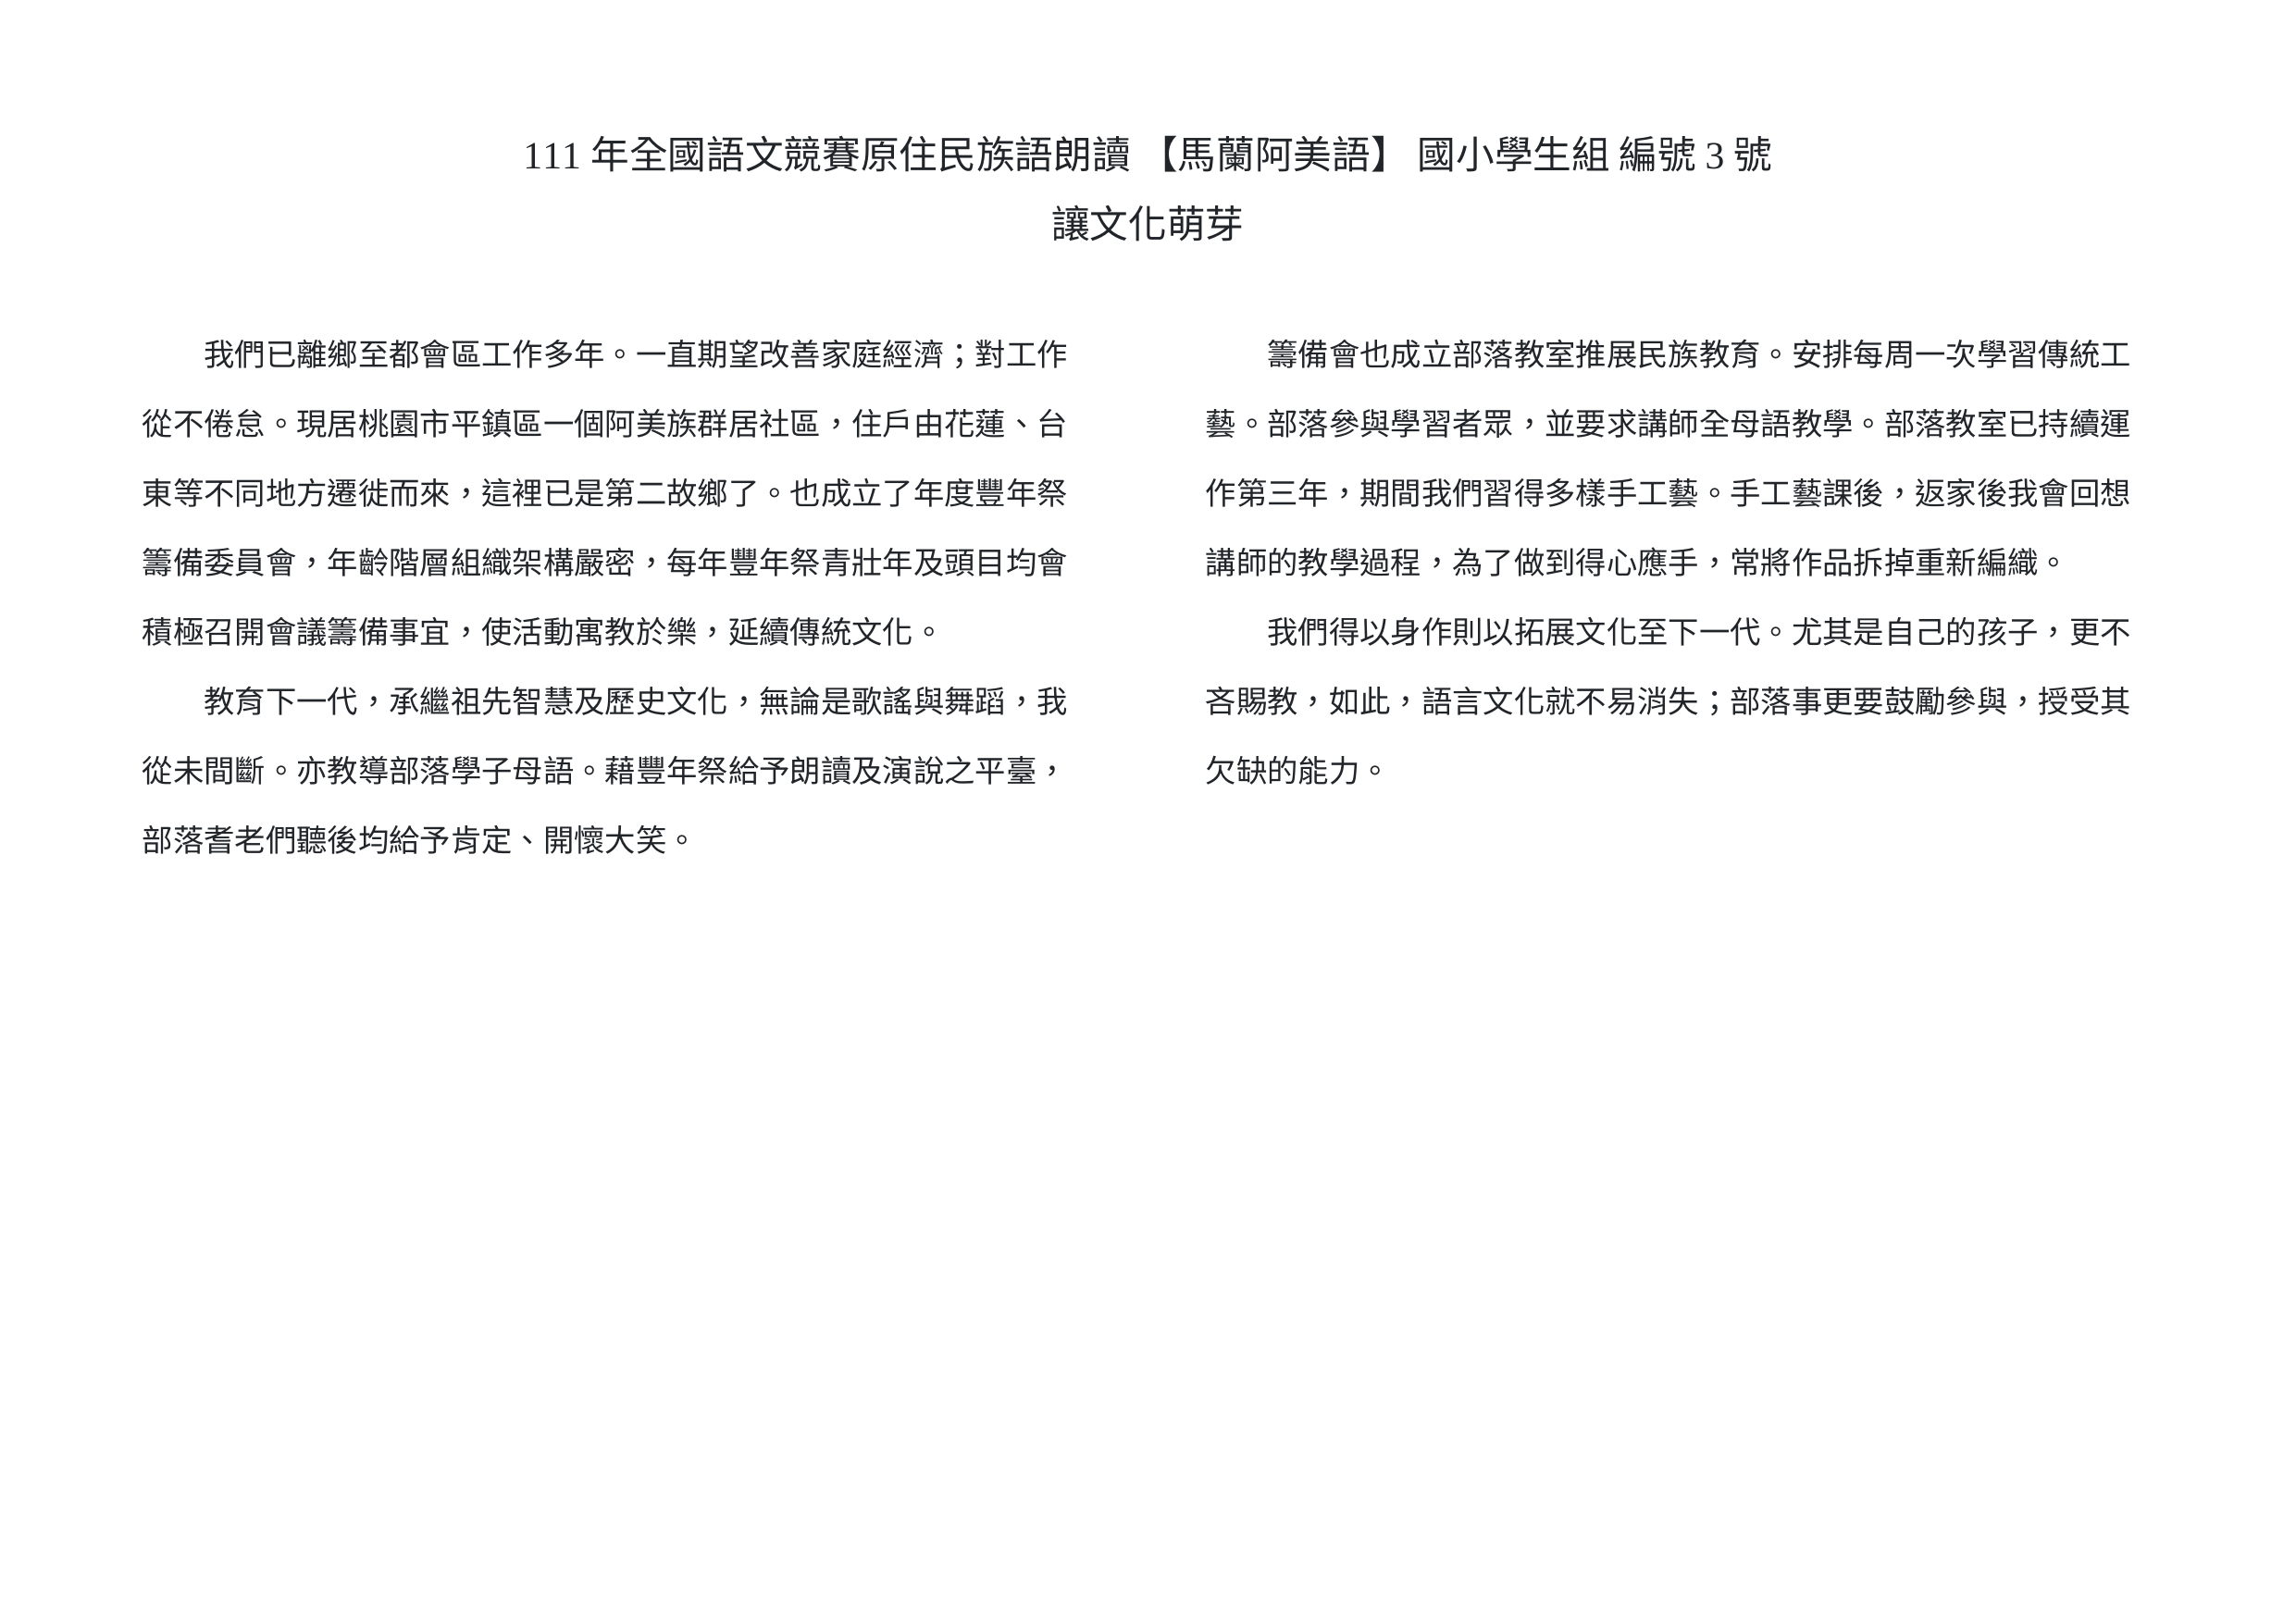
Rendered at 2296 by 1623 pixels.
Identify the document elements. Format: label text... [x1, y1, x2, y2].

text 我們得以身作則以拓展文化至下一代。尤其是自己的孩子，更不吝賜教，如此，語言文化就不易消失；部落事更要鼓勵參與，授受其欠缺的能力。 [1206, 596, 2153, 804]
text 111 年全國語文競賽原住民族語朗讀 【馬蘭阿美語】 國小學生組 編號 3 號 [142, 118, 2153, 187]
text 籌備會也成立部落教室推展民族教育。安排每周一次學習傳統工藝。部落參與學習者眾，並要求講師全母語教學。部落教室已持續運作第三年，期間我們習得多樣手工藝。手工藝課後，返家後我會回想講師的教學過程，為了做到得心應手，常將作品拆掉重新編織。 [1206, 318, 2153, 596]
text 教育下一代，承繼祖先智慧及歷史文化，無論是歌謠與舞蹈，我從未間斷。亦教導部落學子母語。藉豐年祭給予朗讀及演說之平臺，部落耆老們聽後均給予肯定、開懷大笑。 [142, 665, 1090, 873]
text 我們已離鄉至都會區工作多年。一直期望改善家庭經濟；對工作從不倦怠。現居桃園市平鎮區一個阿美族群居社區，住戶由花蓮、台東等不同地方遷徙而來，這裡已是第二故鄉了。也成立了年度豐年祭籌備委員會，年齡階層組織架構嚴密，每年豐年祭青壯年及頭目均會積極召開會議籌備事宜，使活動寓教於樂，延續傳統文化。 [142, 318, 1090, 665]
text 讓文化萌芽 [142, 187, 2153, 256]
